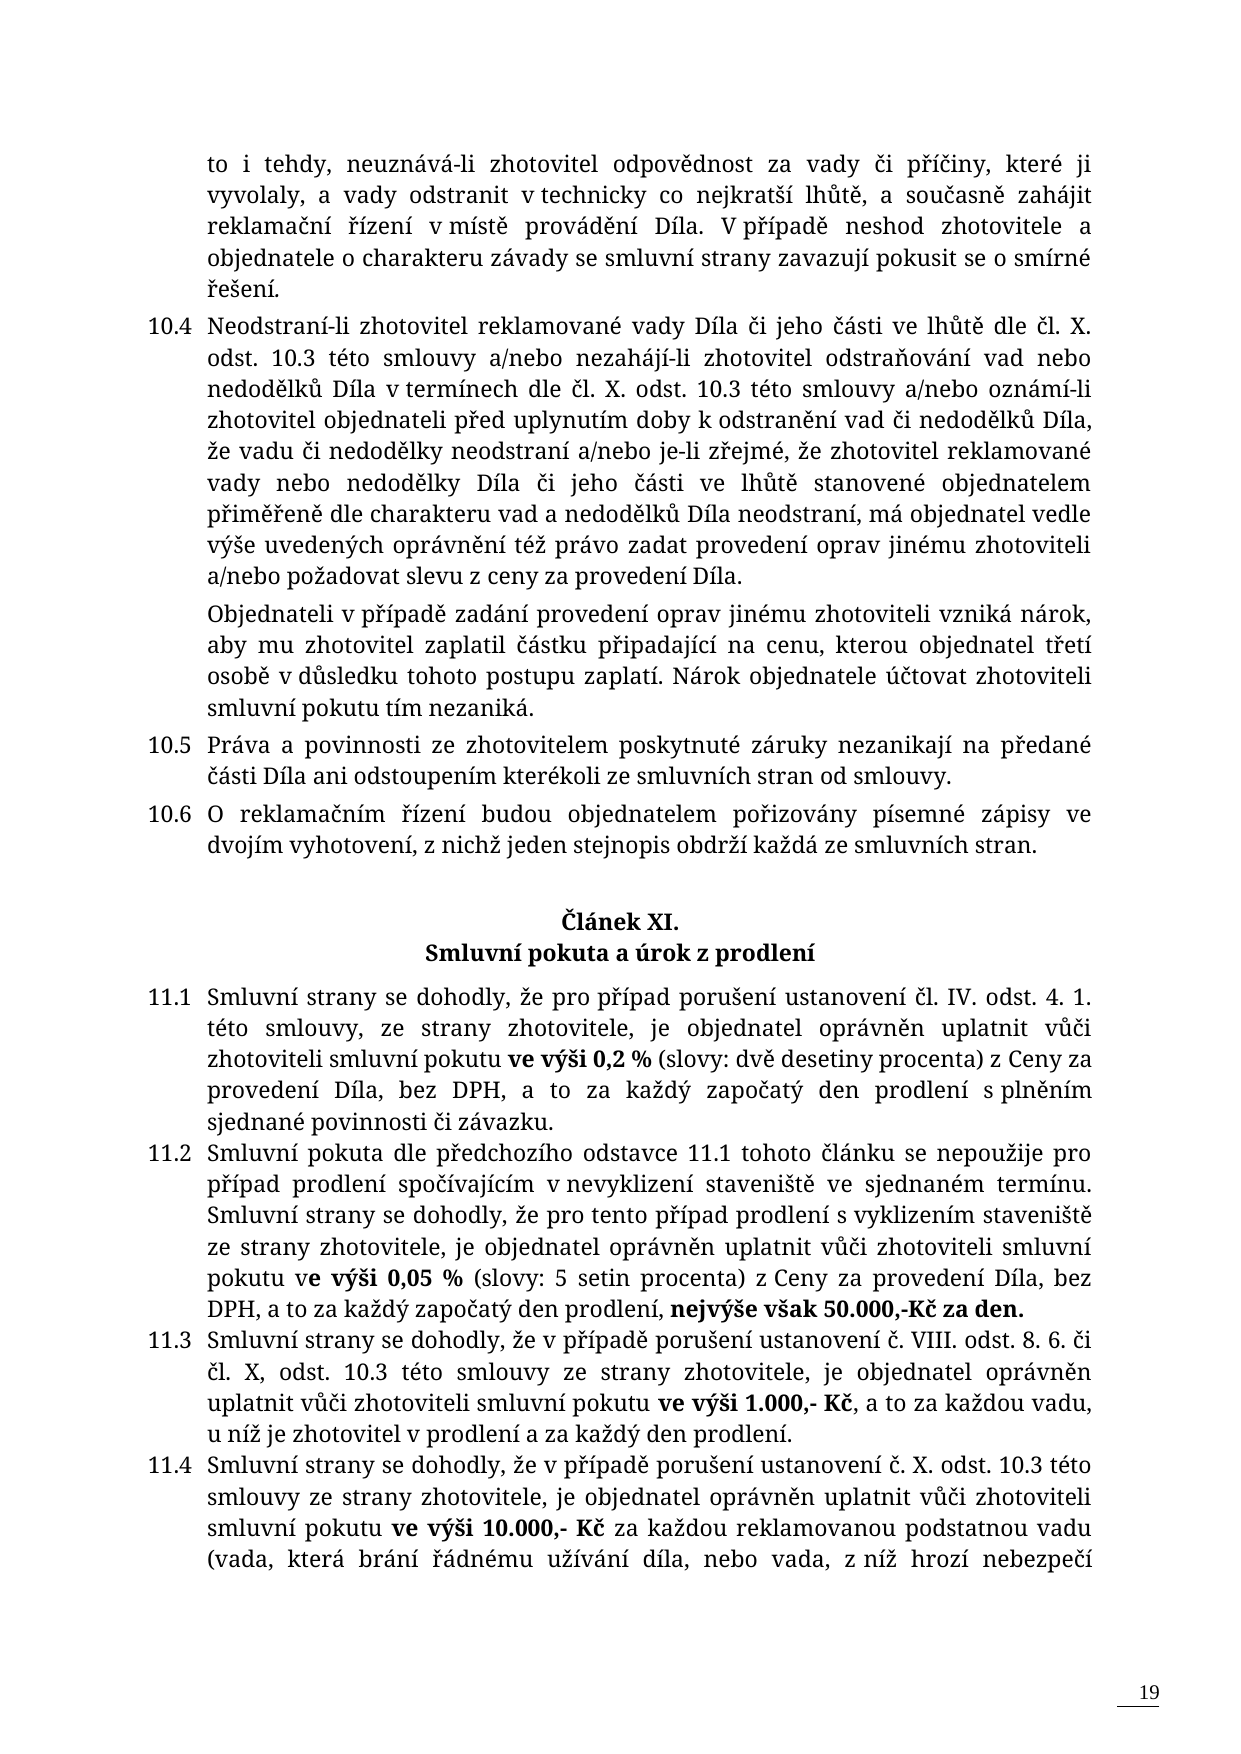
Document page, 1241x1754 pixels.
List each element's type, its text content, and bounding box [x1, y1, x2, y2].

list O reklamačním řízení budou objednatelem pořizovány písemné zápisy ve dvojím vyhotovení, z nichž jeden stejnopis obdrží každá ze smluvních stran. [148, 798, 1092, 860]
text Smluvní pokuta a úrok z prodlení [148, 937, 1092, 968]
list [148, 1449, 1092, 1574]
list Neodstraní-li zhotovitel reklamované vady Díla či jeho části ve lhůtě dle čl. X. odst. 10.3 této smlouvy a/nebo nezahájí-li zhotovitel odstraňování vad nebo nedodělků Díla v termínech dle čl. X. odst. 10.3 této smlouvy a/nebo oznámí-li zhotovitel objednateli před uplynutím doby k odstranění vad či nedodělků Díla, že vadu či nedodělky neodstraní a/nebo je-li zřejmé, že zhotovitel reklamované vady nebo nedodělky Díla či jeho části ve lhůtě stanovené objednatelem přiměřeně dle charakteru vad a nedodělků Díla neodstraní, má objednatel vedle výše uvedených oprávnění též právo zadat provedení oprav jinému zhotoviteli a/nebo požadovat slevu z ceny za provedení Díla. [148, 310, 1092, 591]
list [148, 148, 1092, 304]
text Objednateli v případě zadání provedení oprav jinému zhotoviteli vzniká nárok, aby mu zhotovitel zaplatil částku připadající na cenu, kterou objednatel třetí osobě v důsledku tohoto postupu zaplatí. Nárok objednatele účtovat zhotoviteli smluvní pokutu tím nezaniká. [207, 598, 1092, 723]
list Smluvní pokuta dle předchozího odstavce 11.1 tohoto článku se nepoužije pro případ prodlení spočívajícím v nevyklizení staveniště ve sjednaném termínu. Smluvní strany se dohodly, že pro tento případ prodlení s vyklizením staveniště ze strany zhotovitele, je objednatel oprávněn uplatnit vůči zhotoviteli smluvní pokutu ve výši 0,05 % (slovy: 5 setin procenta) z Ceny za provedení Díla, bez DPH, a to za každý započatý den prodlení, nejvýše však 50.000,-Kč za den. [148, 1137, 1092, 1324]
text Článek XI. [148, 906, 1092, 937]
list Smluvní strany se dohodly, že pro případ porušení ustanovení čl. IV. odst. 4. 1. této smlouvy, ze strany zhotovitele, je objednatel oprávněn uplatnit vůči zhotoviteli smluvní pokutu ve výši 0,2 % (slovy: dvě desetiny procenta) z Ceny za provedení Díla, bez DPH, a to za každý započatý den prodlení s plněním sjednané povinnosti či závazku. [148, 981, 1092, 1137]
list Smluvní strany se dohodly, že v případě porušení ustanovení č. VIII. odst. 8. 6. či čl. X, odst. 10.3 této smlouvy ze strany zhotovitele, je objednatel oprávněn uplatnit vůči zhotoviteli smluvní pokutu ve výši 1.000,- Kč, a to za každou vadu, u níž je zhotovitel v prodlení a za každý den prodlení. [148, 1324, 1092, 1449]
list Práva a povinnosti ze zhotovitelem poskytnuté záruky nezanikají na předané části Díla ani odstoupením kterékoli ze smluvních stran od smlouvy. [148, 729, 1092, 791]
